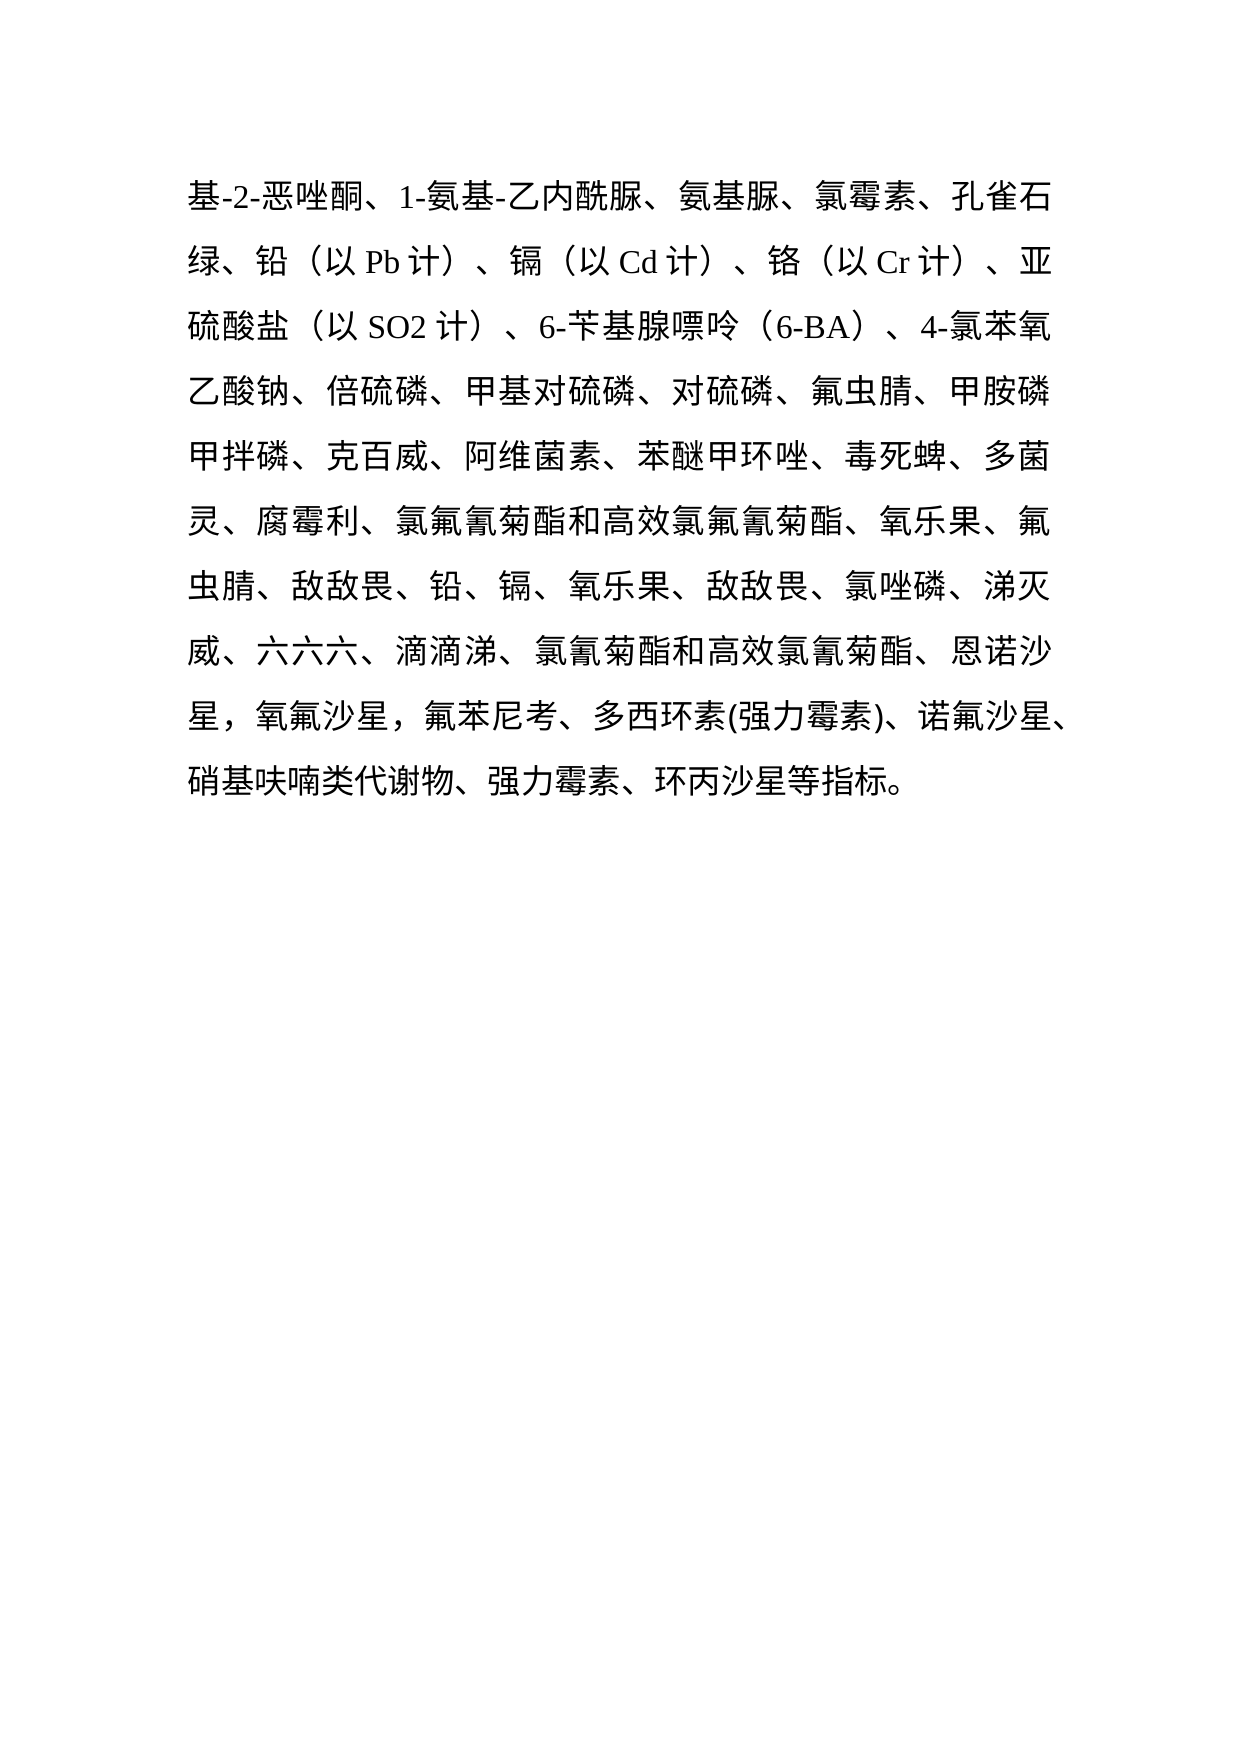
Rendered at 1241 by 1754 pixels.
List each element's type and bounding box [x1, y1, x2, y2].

text [187, 162, 1053, 812]
